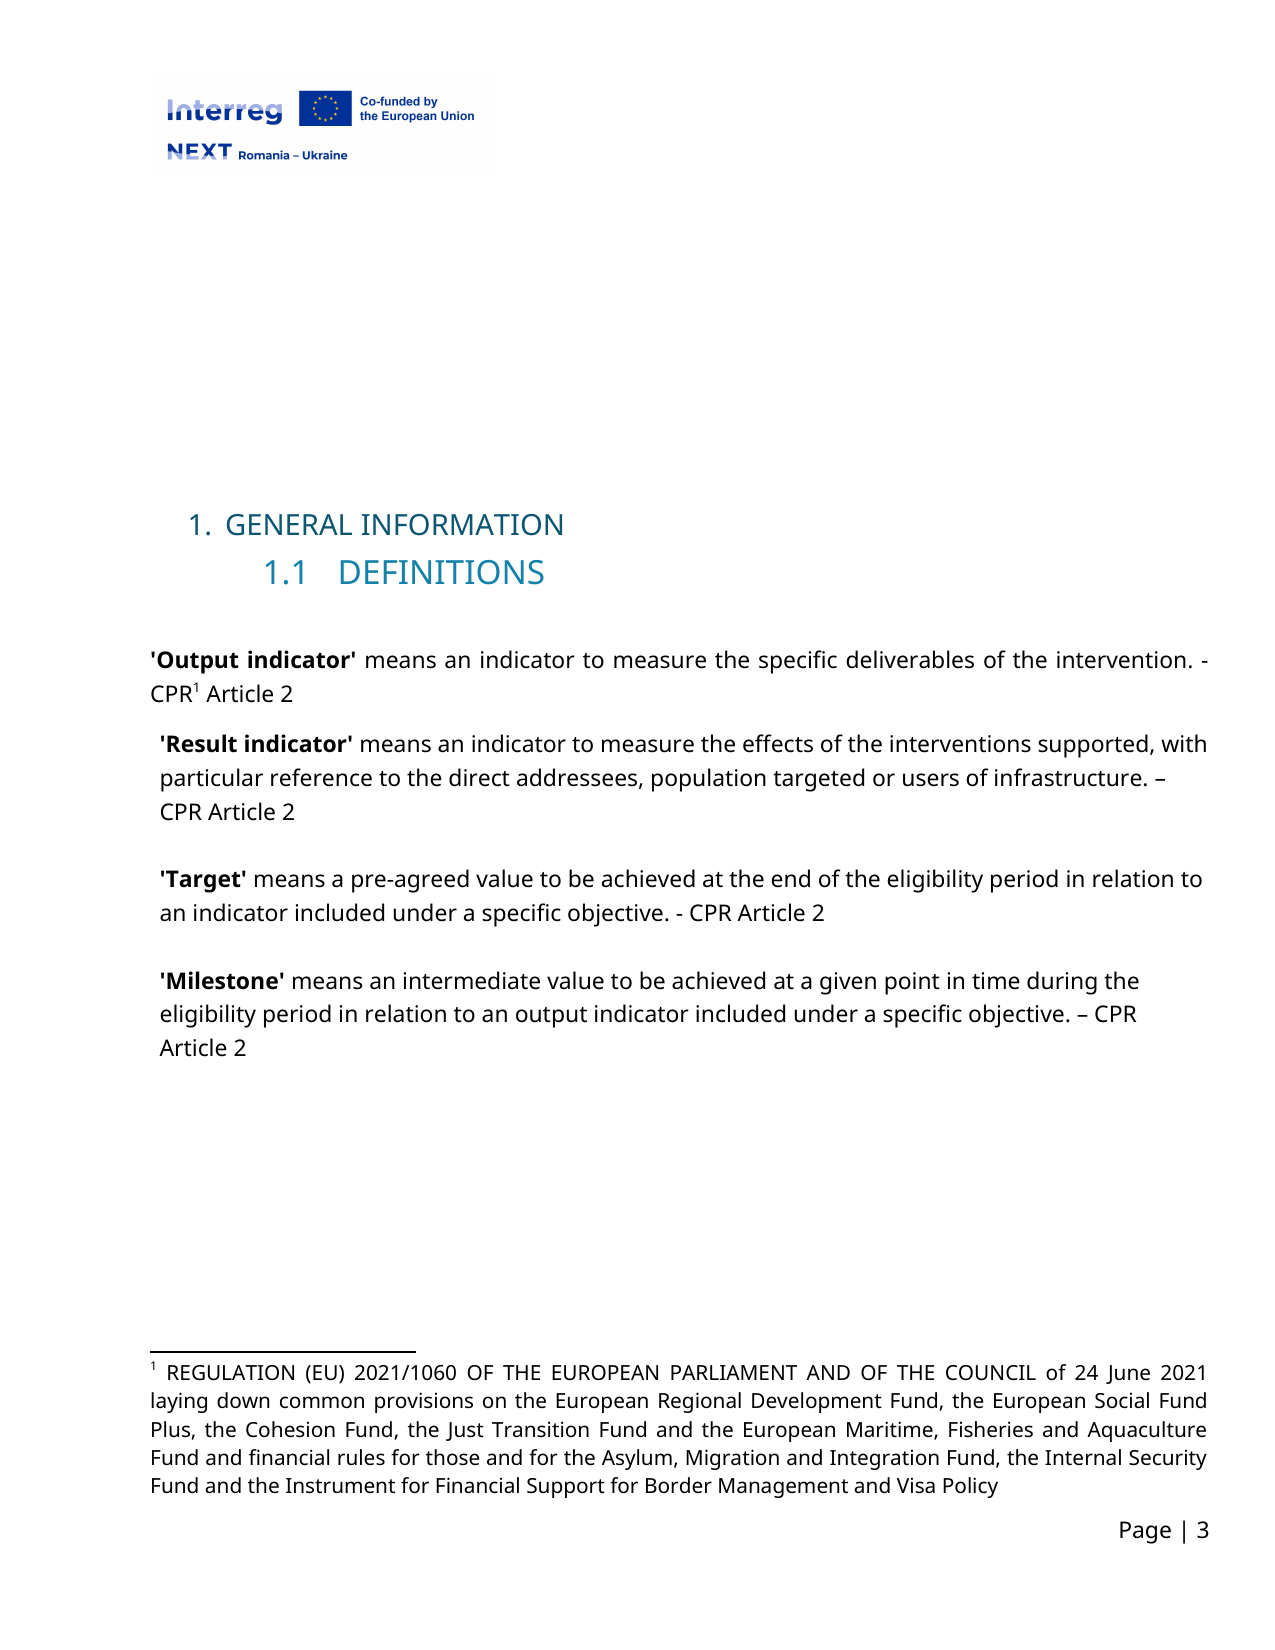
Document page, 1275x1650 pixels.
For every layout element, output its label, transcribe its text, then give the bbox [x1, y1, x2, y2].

text 'Output indicator' means an indicator to measure the specific deliverables of the intervention. - CPR Article 2 [150, 644, 1209, 709]
list 'Milestone' means an intermediate value to be achieved at a given point in time during the eligibility period in relation to an output indicator included under a specific objective. – CPR Article 2 [159, 965, 1209, 1063]
list 'Target' means a pre-agreed value to be achieved at the end of the eligibility period in relation to an indicator included under a specific objective. - CPR Article 2 [159, 863, 1209, 928]
picture [150, 73, 492, 177]
list 'Result indicator' means an indicator to measure the effects of the interventions supported, with particular reference to the direct addressees, population targeted or users of infrastructure. – CPR Article 2 [159, 728, 1209, 827]
subtitle GENERAL INFORMATION [187, 504, 1209, 544]
subtitle DEFINITIONS [262, 548, 1209, 594]
